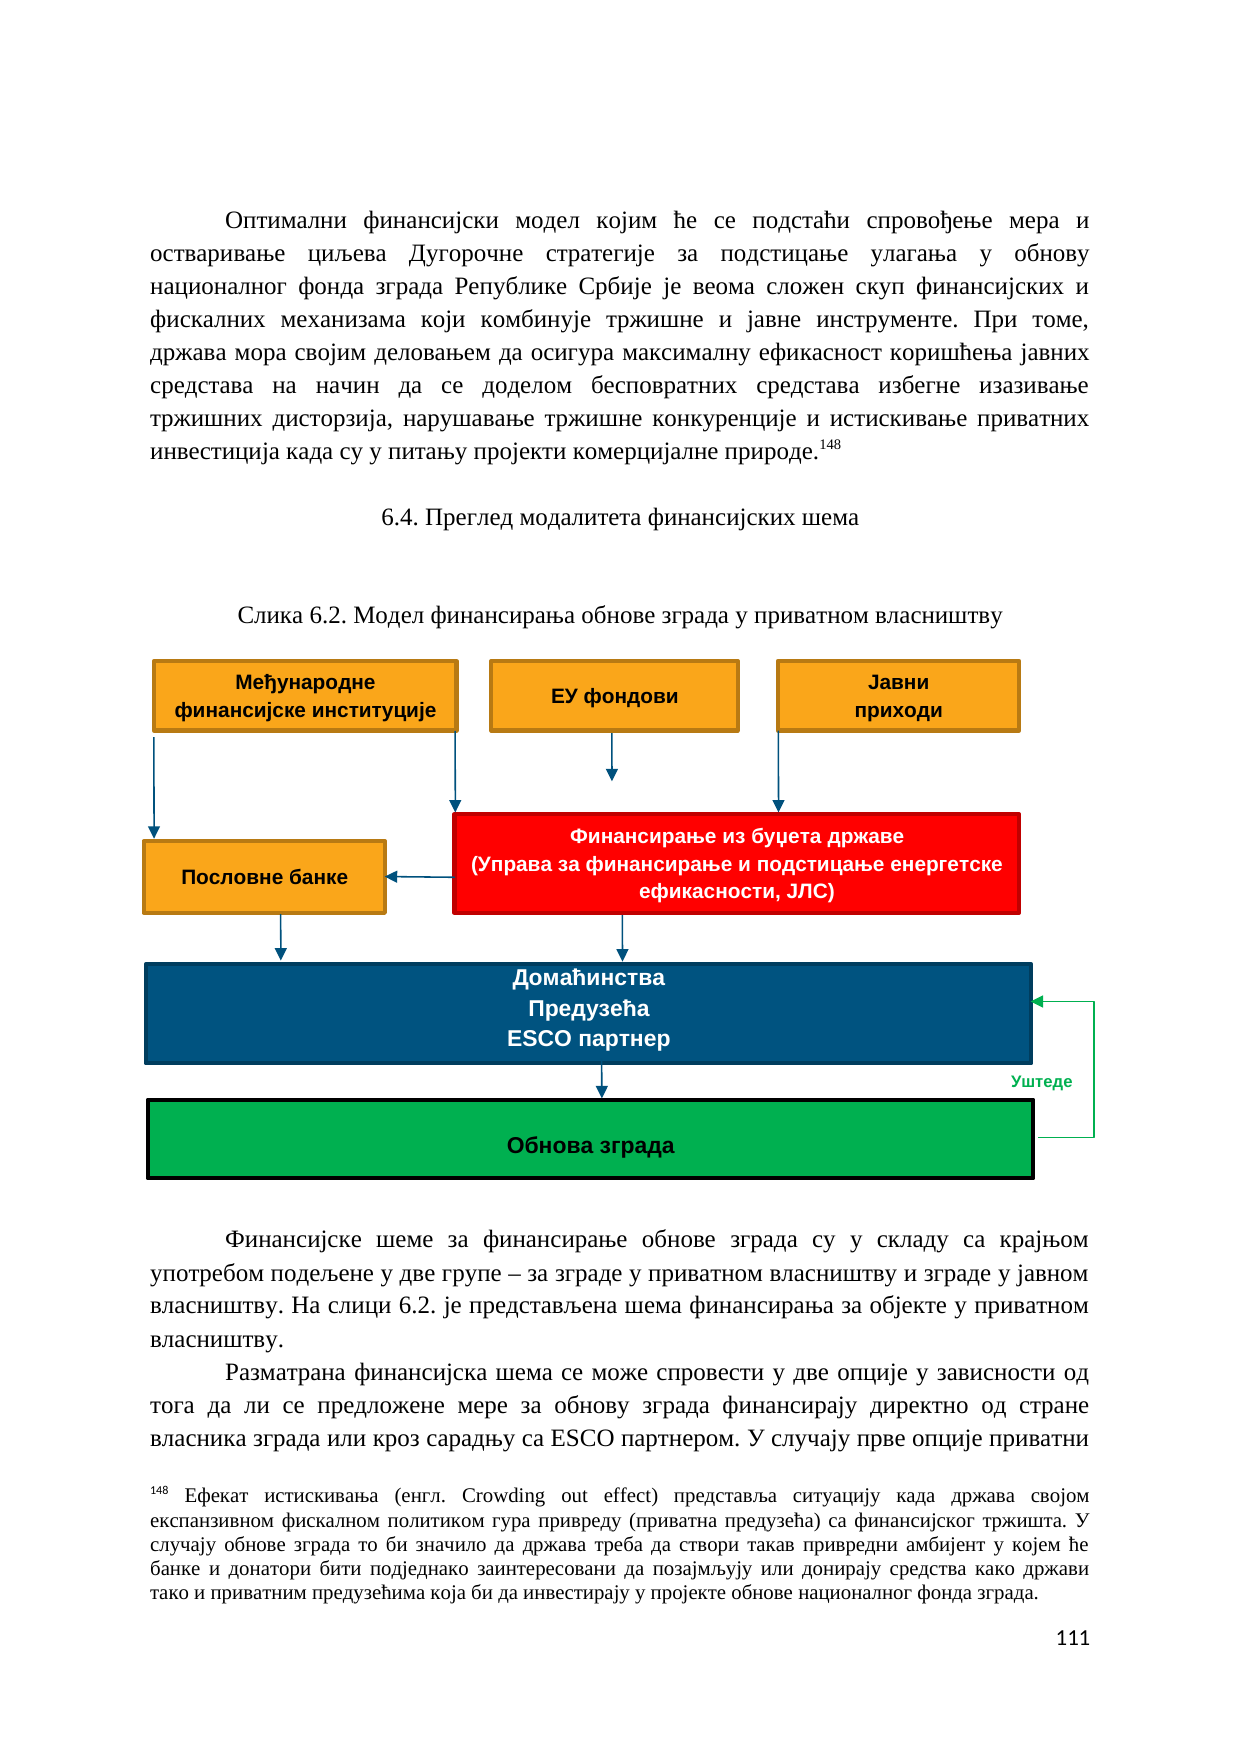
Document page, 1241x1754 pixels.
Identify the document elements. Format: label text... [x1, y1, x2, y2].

text Финансијске шеме за финансирање обнове зграда су у складу са крајњом употребом подељене у две групе – за зграде у приватном власништву и зграде у јавном власништву. На слици 6.2. је представљена шема финансирања за објекте у приватном власништву. [150, 1224, 1090, 1352]
text Слика 6.2. Модел финансирања обнове зграда у приватном власништву [150, 600, 1090, 628]
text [150, 1357, 1090, 1451]
text Оптимални финансијски модел којим ће се подстаћи спровођење мера и остваривање циљева Дугорочне стратегије за подстицање улагања у обнову националног фонда зграда Републике Србије је веома сложен скуп финансијских и фискалних механизама који комбинује тржишне и јавне инструменте. При томе, држава мора својим деловањем да осигура максималну ефикасност коришћења јавних средстава на начин да се доделом бесповратних средстава избегне изазивање тржишних дисторзија, нарушавање тржишне конкуренције и истискивање приватних инвестиција када су у питању пројекти комерцијалне природе. [150, 205, 1090, 465]
text 6.4. Преглед модалитета финансијских шема [150, 502, 1090, 531]
